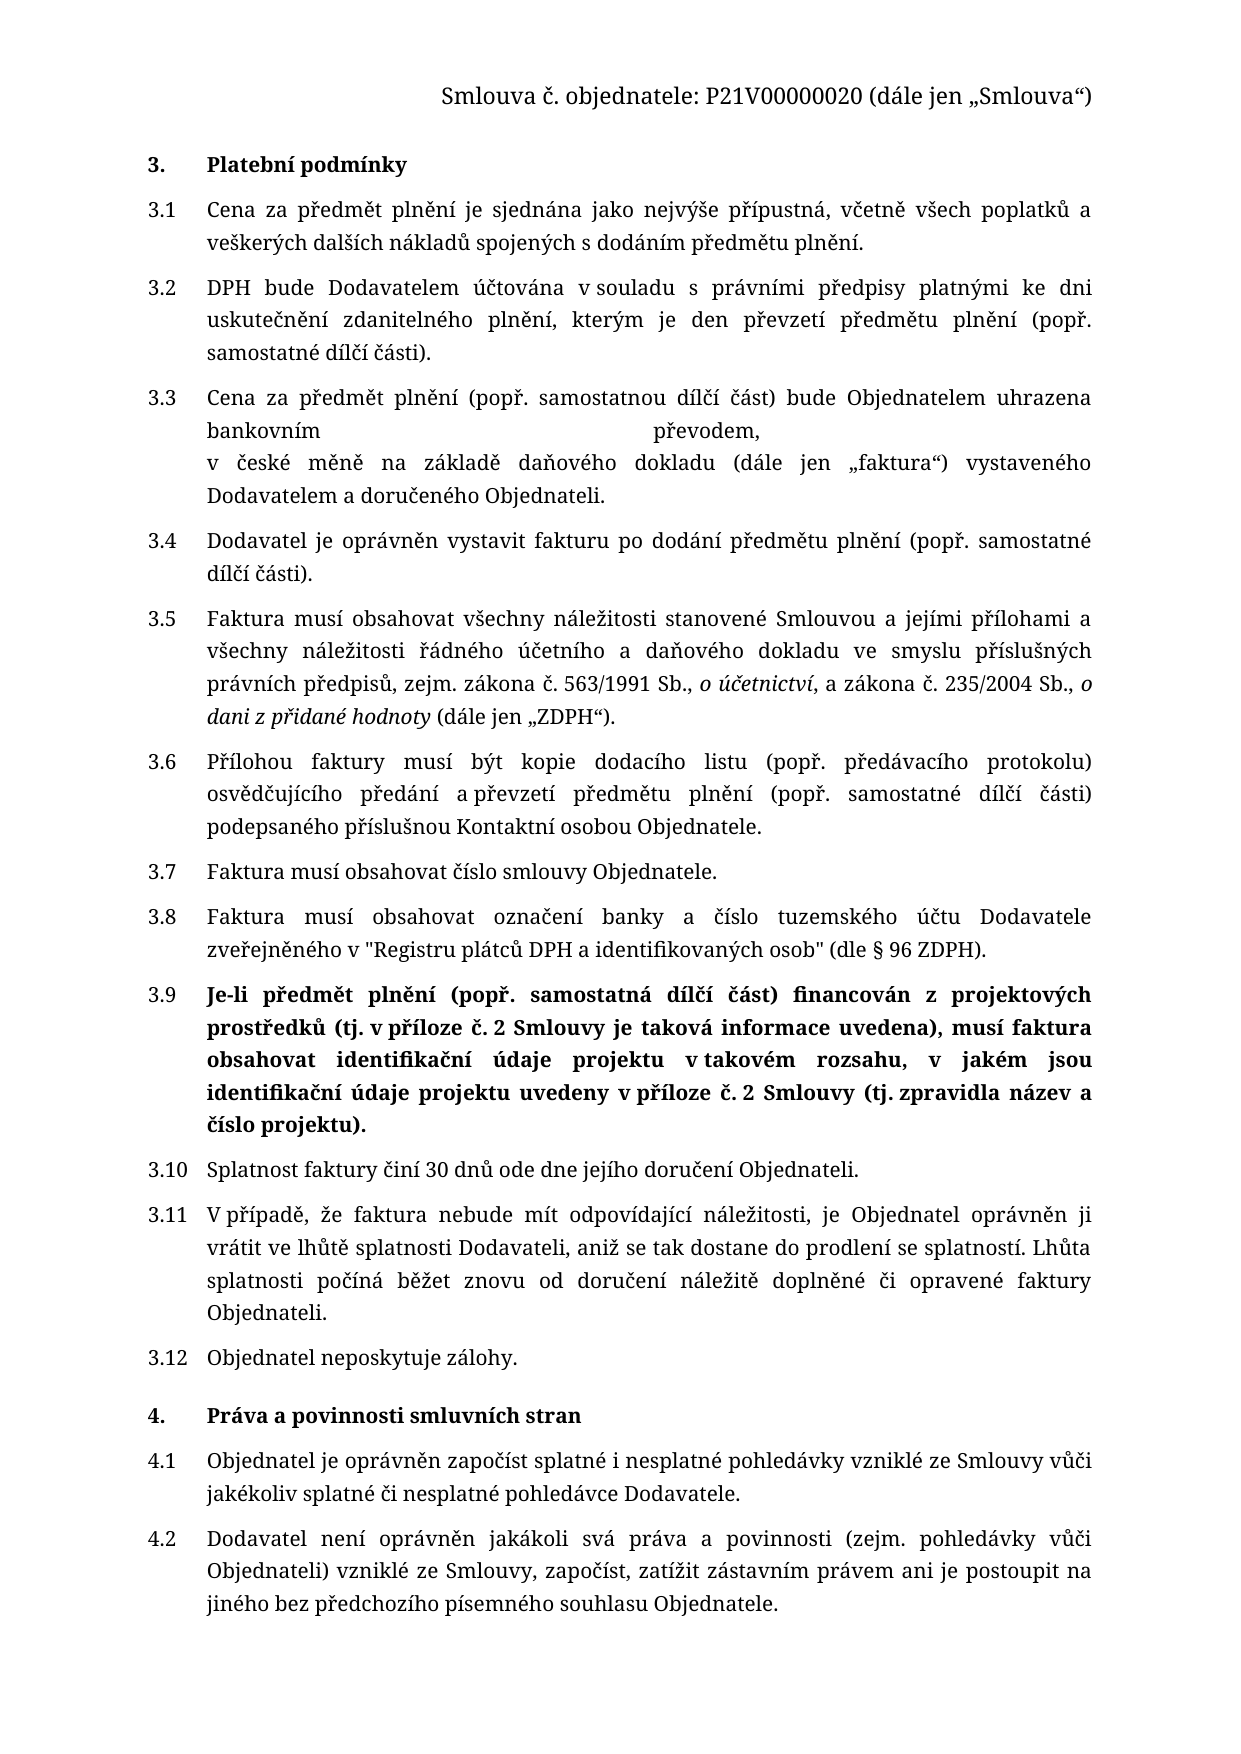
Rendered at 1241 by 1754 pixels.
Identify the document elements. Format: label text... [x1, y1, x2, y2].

list Je-li předmět plnění (popř. samostatná dílčí část) financován z projektových prostředků (tj. v příloze č. 2 Smlouvy je taková informace uvedena), musí faktura obsahovat identifikační údaje projektu v takovém rozsahu, v jakém jsou identifikační údaje projektu uvedeny v příloze č. 2 Smlouvy (tj. zpravidla název a číslo projektu). [148, 980, 1093, 1139]
list Cena za předmět plnění (popř. samostatnou dílčí část) bude Objednatelem uhrazena bankovním převodem, v české měně na základě daňového dokladu (dále jen „faktura“) vystaveného Dodavatelem a doručeného Objednateli. [148, 383, 1093, 509]
list Objednatel je oprávněn započíst splatné i nesplatné pohledávky vzniklé ze Smlouvy vůči jakékoliv splatné či nesplatné pohledávce Dodavatele. [148, 1446, 1093, 1507]
list DPH bude Dodavatelem účtována v souladu s právními předpisy platnými ke dni uskutečnění zdanitelného plnění, kterým je den převzetí předmětu plnění (popř. samostatné dílčí části). [148, 273, 1093, 367]
list Cena za předmět plnění je sjednána jako nejvýše přípustná, včetně všech poplatků a veškerých dalších nákladů spojených s dodáním předmětu plnění. [148, 195, 1093, 256]
list Faktura musí obsahovat číslo smlouvy Objednatele. [148, 857, 1093, 886]
list Přílohou faktury musí být kopie dodacího listu (popř. předávacího protokolu) osvědčujícího předání a převzetí předmětu plnění (popř. samostatné dílčí části) podepsaného příslušnou Kontaktní osobou Objednatele. [148, 747, 1093, 841]
list Faktura musí obsahovat všechny náležitosti stanovené Smlouvou a jejími přílohami a všechny náležitosti řádného účetního a daňového dokladu ve smyslu příslušných právních předpisů, zejm. zákona č. 563/1991 Sb., o účetnictví, a zákona č. 235/2004 Sb., o dani z přidané hodnoty (dále jen „ZDPH“). [148, 604, 1093, 730]
list Dodavatel je oprávněn vystavit fakturu po dodání předmětu plnění (popř. samostatné dílčí části). [148, 526, 1093, 587]
list Práva a povinnosti smluvních stran [148, 1401, 1093, 1429]
list Dodavatel není oprávněn jakákoli svá práva a povinnosti (zejm. pohledávky vůči Objednateli) vzniklé ze Smlouvy, započíst, zatížit zástavním právem ani je postoupit na jiného bez předchozího písemného souhlasu Objednatele. [148, 1524, 1093, 1618]
list V případě, že faktura nebude mít odpovídající náležitosti, je Objednatel oprávněn ji vrátit ve lhůtě splatnosti Dodavateli, aniž se tak dostane do prodlení se splatností. Lhůta splatnosti počíná běžet znovu od doručení náležitě doplněné či opravené faktury Objednateli. [148, 1201, 1093, 1327]
list Platební podmínky [148, 150, 1093, 179]
list Splatnost faktury činí 30 dnů ode dne jejího doručení Objednateli. [148, 1156, 1093, 1184]
list Objednatel neposkytuje zálohy. [148, 1343, 1093, 1372]
list Faktura musí obsahovat označení banky a číslo tuzemského účtu Dodavatele zveřejněného v "Registru plátců DPH a identifikovaných osob" (dle § 96 ZDPH). [148, 902, 1093, 963]
